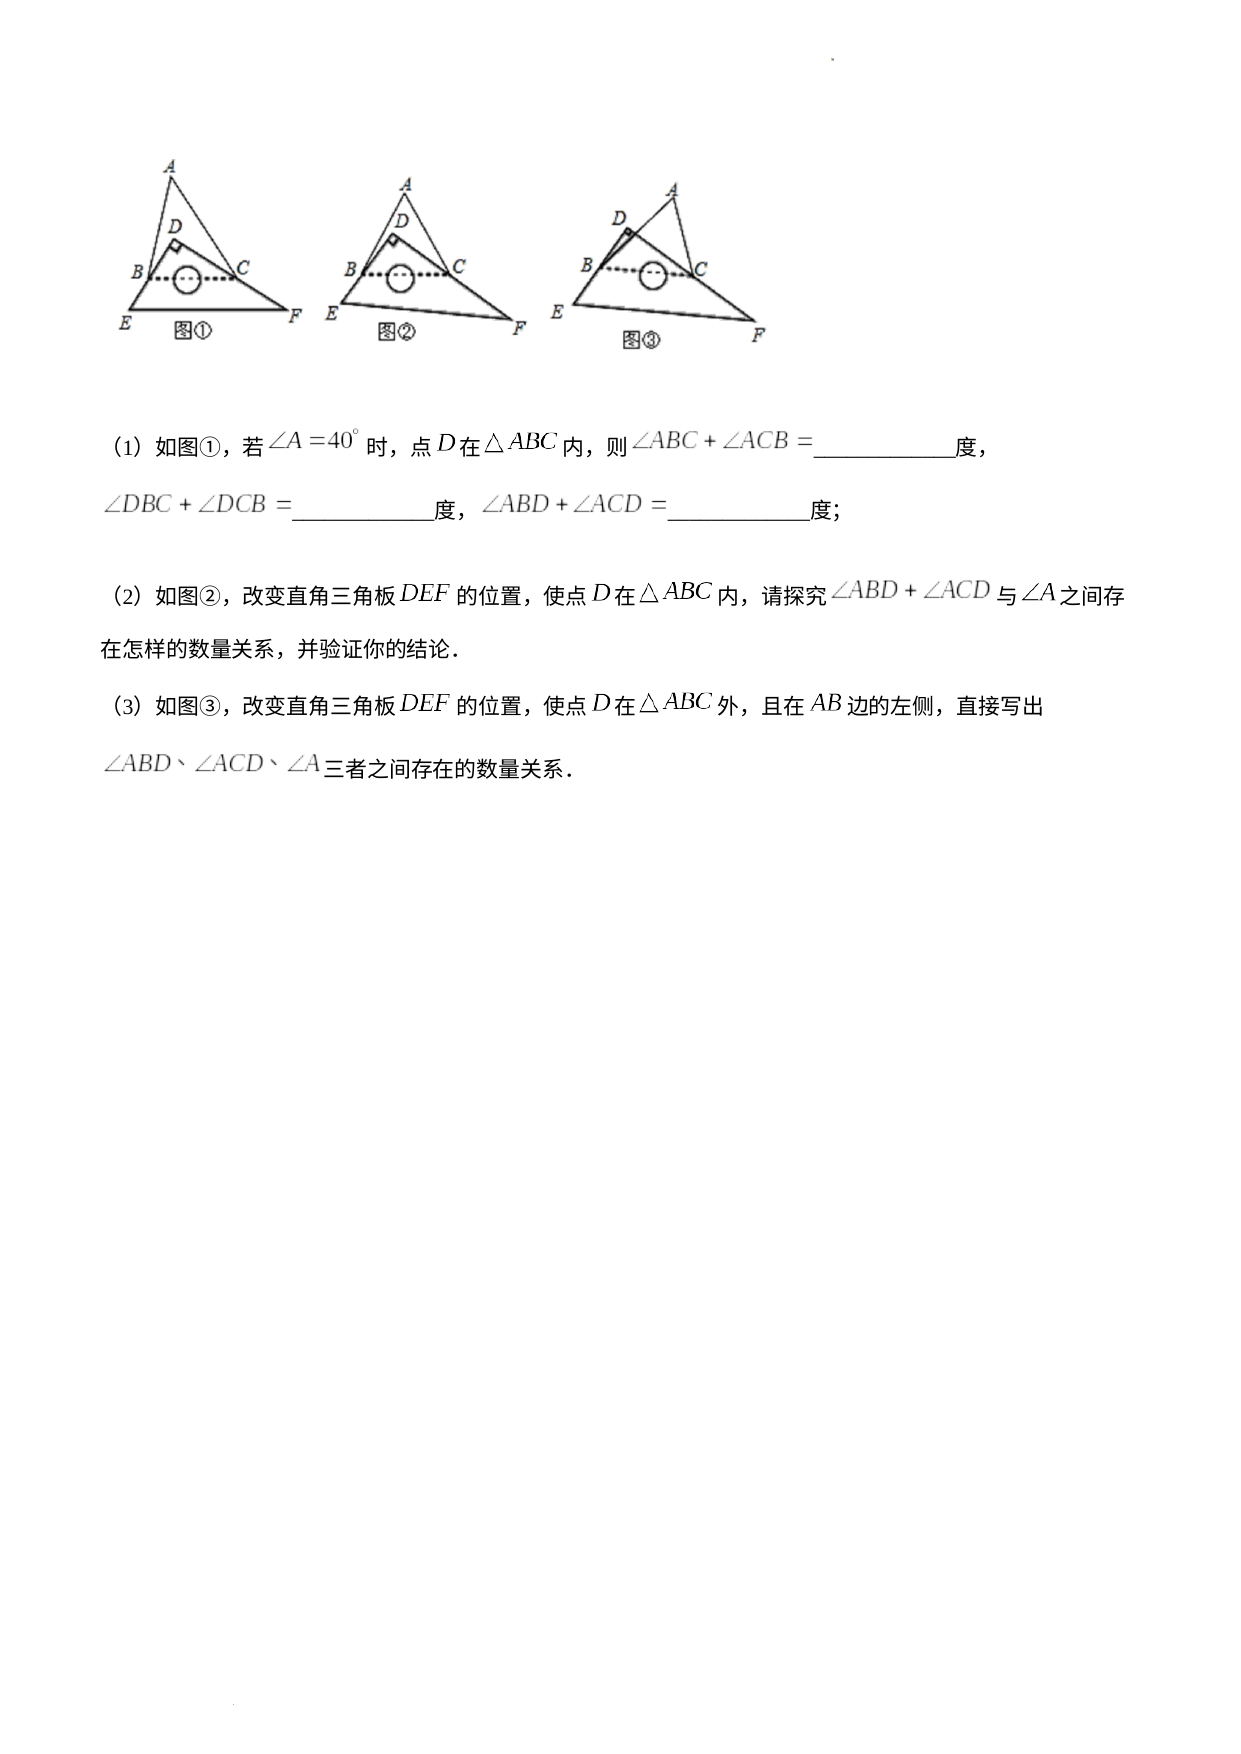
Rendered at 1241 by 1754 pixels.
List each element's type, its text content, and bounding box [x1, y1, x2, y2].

text （2）如图②，改变直角三角板的位置，使点在内，请探究与之间存在怎样的数量关系，并验证你的结论． [100, 560, 1140, 664]
text （1）如图①，若时，点在内，则_____________度，_____________度，_____________度； [100, 411, 1140, 554]
picture [100, 145, 789, 375]
text （3）如图③，改变直角三角板的位置，使点在外，且在边的左侧，直接写出三者之间存在的数量关系． [100, 670, 1140, 813]
